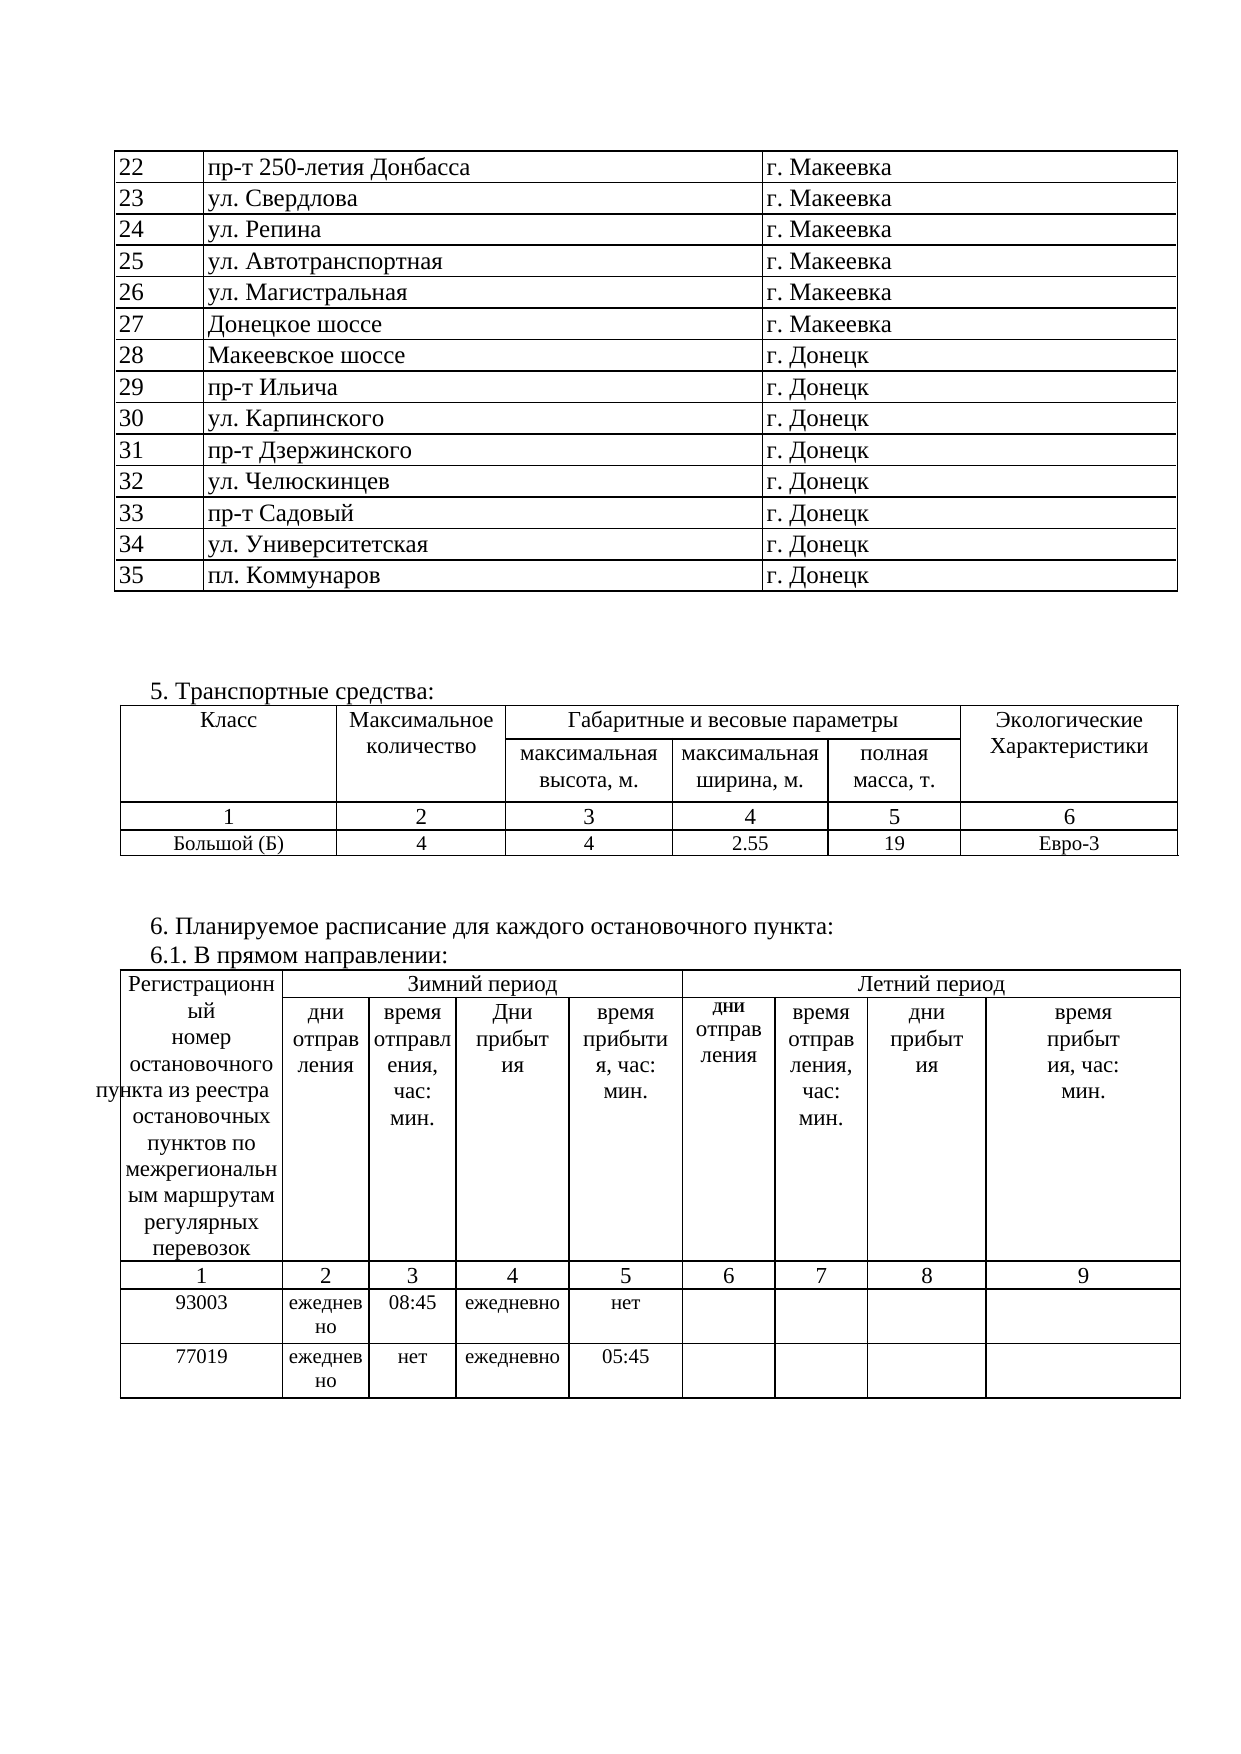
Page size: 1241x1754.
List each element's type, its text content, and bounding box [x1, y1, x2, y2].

table_cell Донецкое шоссе [204, 309, 762, 339]
table_cell 23 [115, 183, 203, 213]
table_cell [776, 1344, 867, 1397]
table_cell 27 [115, 308, 203, 339]
table_cell 2.55 [673, 831, 827, 855]
table_cell 31 [115, 434, 203, 464]
table_cell [868, 1344, 985, 1397]
table_cell ежедневно [457, 1290, 568, 1343]
table_cell пр-т Дзержинского [204, 435, 762, 464]
table_header Зимний период [283, 971, 682, 997]
table_cell дни прибыт ия [868, 998, 985, 1260]
table_cell нет [370, 1344, 455, 1397]
table_cell 3 [370, 1262, 455, 1288]
table_cell г. Донецк [763, 402, 1177, 433]
table_cell [987, 1344, 1180, 1397]
table_cell 32 [115, 466, 203, 496]
table_cell г. Макеевка [763, 181, 1177, 213]
text 6.1. В прямом направлении: [150, 940, 1090, 969]
table_cell [868, 1290, 985, 1343]
table_cell 4 [673, 803, 827, 829]
table_cell ДНИ отправ ления [683, 998, 774, 1260]
table_cell 5 [570, 1262, 682, 1288]
table_cell ул. Магистральная [204, 277, 762, 307]
table_cell 34 [115, 529, 203, 559]
table_cell 9 [987, 1262, 1180, 1288]
table_cell г. Макеевка [763, 307, 1177, 339]
table_cell время отправ ления, час: мин. [776, 998, 867, 1260]
table_cell г. Донецк [763, 559, 1177, 590]
table_header Максимальное количество [337, 706, 505, 801]
text 5. Транспортные средства: [150, 676, 1090, 704]
table_cell ул. Автотранспортная [204, 246, 762, 276]
table_cell 30 [115, 403, 203, 433]
table_cell 19 [829, 831, 960, 855]
table_cell ежедневно [457, 1344, 568, 1397]
table_cell 2 [337, 803, 505, 829]
table_header Класс [121, 706, 336, 801]
table_cell Дни прибыт ия [457, 998, 568, 1260]
table_cell полная масса, т. [829, 740, 960, 801]
table_cell 3 [506, 803, 672, 829]
table_cell [683, 1290, 774, 1343]
table_cell 6 [683, 1262, 774, 1288]
table_cell г. Донецк [763, 528, 1177, 559]
table_cell ул. Университетская [204, 529, 762, 559]
table_cell г. Макеевка [763, 213, 1177, 244]
table_cell время прибыти я, час: мин. [570, 998, 682, 1260]
table_cell 5 [829, 803, 960, 829]
table_cell г. Донецк [763, 339, 1177, 370]
table_header Летний период [683, 971, 1180, 997]
table_cell 29 [115, 371, 203, 402]
table_cell [683, 1344, 774, 1397]
table_cell г. Макеевка [763, 244, 1177, 276]
table_cell ул. Челюскинцев [204, 466, 762, 496]
table_cell ул. Карпинского [204, 403, 762, 433]
table_cell 25 [115, 245, 203, 276]
table_cell 4 [337, 831, 505, 855]
table_cell ежедневно [283, 1344, 368, 1397]
table_cell [776, 1290, 867, 1343]
table_cell ул. Свердлова [204, 183, 762, 213]
table_cell 35 [115, 560, 203, 590]
table_cell 05:45 [570, 1344, 682, 1397]
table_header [121, 971, 282, 1260]
table_cell пр-т 250-летия Донбасса [204, 152, 762, 181]
table_cell г. Макеевка [763, 276, 1177, 307]
table_cell 24 [115, 214, 203, 244]
table_cell г. Донецк [763, 370, 1177, 402]
text 6. Планируемое расписание для каждого остановочного пункта: [150, 911, 1090, 940]
table_cell г. Донецк [763, 465, 1177, 496]
table_cell [987, 1290, 1180, 1343]
table_cell пл. Коммунаров [204, 561, 762, 590]
table_cell время отправл ения, час: мин. [370, 998, 455, 1260]
table_cell 93003 [121, 1290, 282, 1343]
table_cell пр-т Ильича [204, 372, 762, 402]
table_cell 22 [115, 152, 203, 181]
table_header Габаритные и весовые параметры [506, 706, 960, 738]
table_cell 28 [115, 340, 203, 370]
table_cell нет [570, 1290, 682, 1343]
table_cell 6 [961, 803, 1177, 829]
table_cell 4 [457, 1262, 568, 1288]
table_cell г. Донецк [763, 433, 1177, 464]
table_cell пр-т Садовый [204, 498, 762, 527]
table_cell г. Донецк [763, 496, 1177, 527]
table_cell максимальная ширина, м. [673, 740, 827, 801]
table_cell 4 [506, 831, 672, 855]
table_cell г. Макеевка [763, 152, 1177, 181]
table_cell дни отправ ления [283, 998, 368, 1260]
table_cell 8 [868, 1262, 985, 1288]
table_cell ежедневно [283, 1290, 368, 1343]
table_cell 2 [283, 1262, 368, 1288]
table_cell ул. Репина [204, 215, 762, 244]
table_cell 08:45 [370, 1290, 455, 1343]
table_cell время прибыт ия, час: мин. [987, 998, 1180, 1260]
table_cell 1 [121, 1262, 282, 1288]
table_cell максимальная высота, м. [506, 740, 672, 801]
table_cell Евро-3 [961, 831, 1177, 855]
table_cell 7 [776, 1262, 867, 1288]
table_cell 77019 [121, 1344, 282, 1397]
table_cell 26 [115, 277, 203, 307]
table_cell Большой (Б) [121, 831, 336, 855]
table_header Экологические Характеристики [961, 706, 1177, 801]
table_cell 33 [115, 497, 203, 527]
table_cell Макеевское шоссе [204, 340, 762, 370]
table_cell 1 [121, 803, 336, 829]
